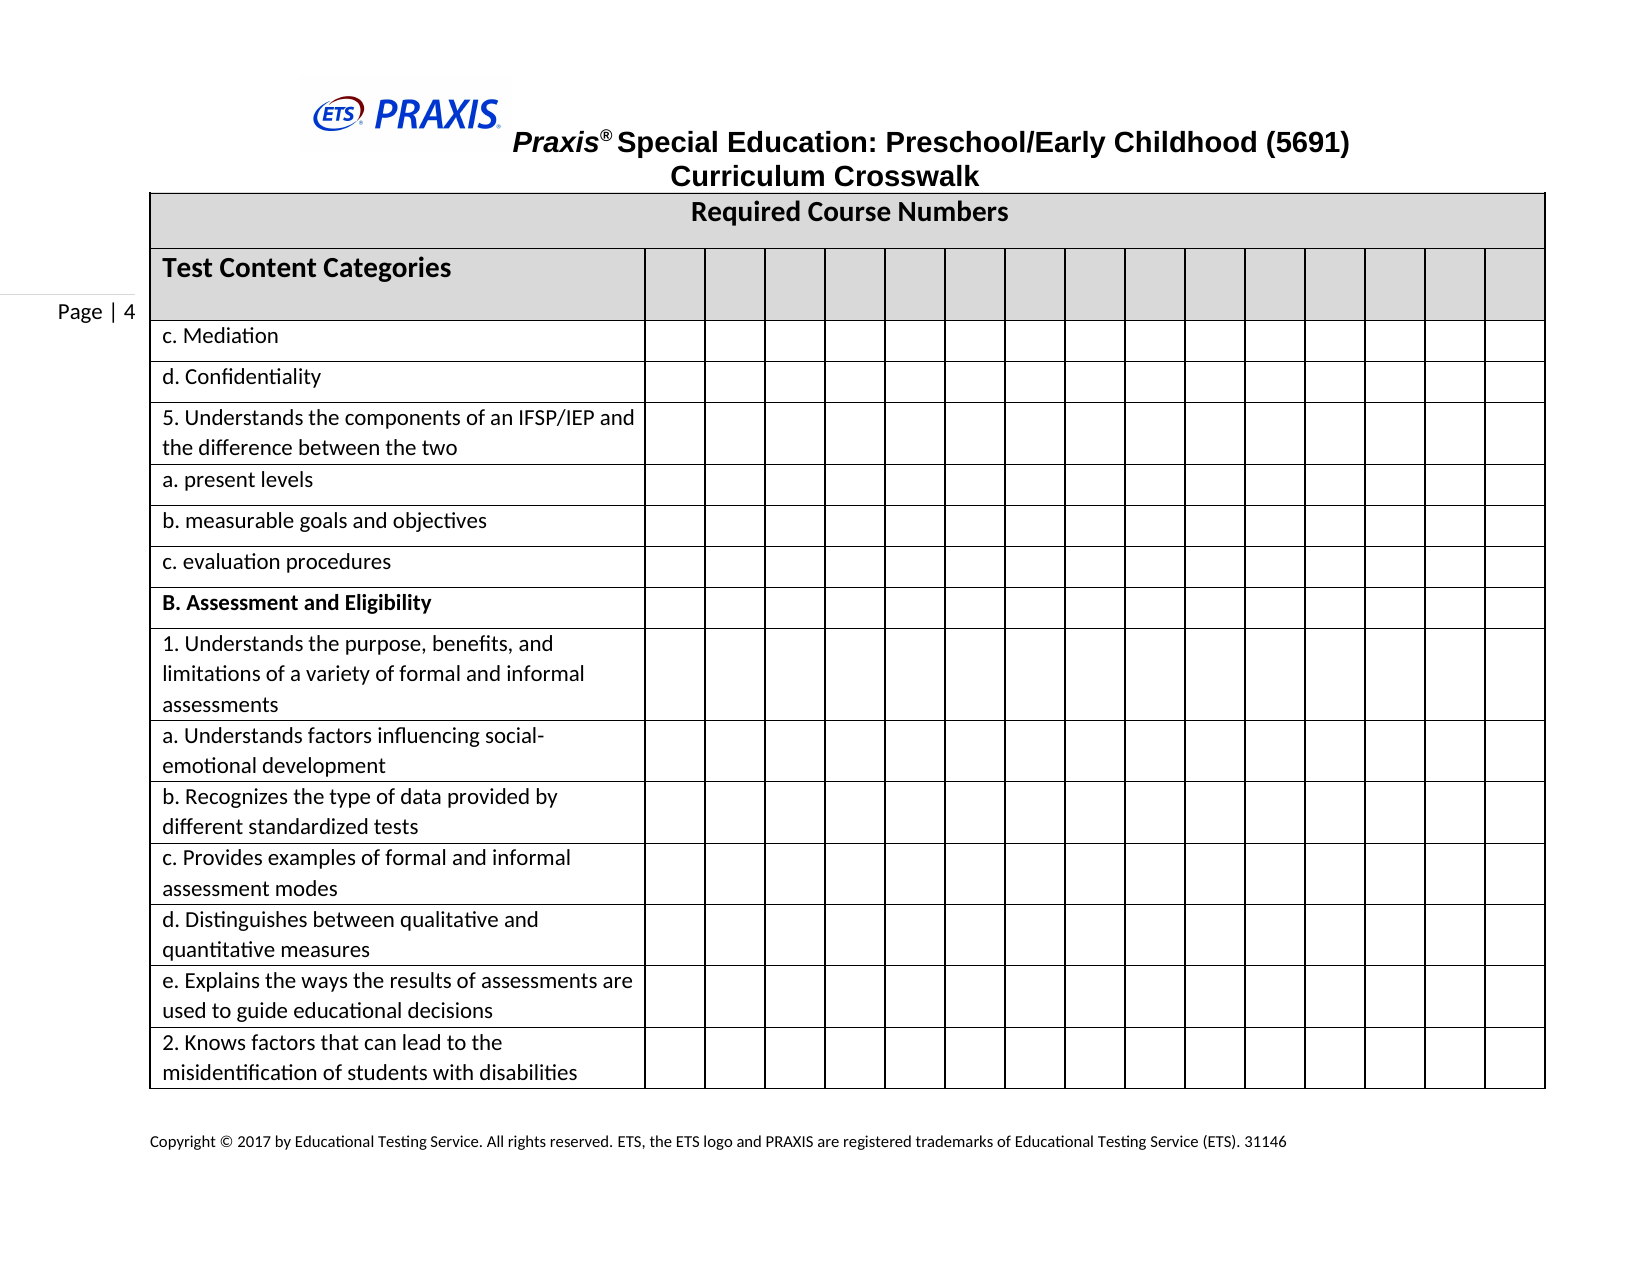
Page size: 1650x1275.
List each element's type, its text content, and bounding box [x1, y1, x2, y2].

table_cell [766, 966, 824, 1027]
table_cell [706, 966, 764, 1027]
table_cell [646, 465, 704, 505]
table_cell [1426, 321, 1484, 361]
table_cell [1486, 465, 1544, 505]
table_cell [1306, 629, 1364, 720]
table_cell [1486, 403, 1544, 464]
table_cell [766, 547, 824, 587]
table_cell [1486, 547, 1544, 587]
table_cell [1426, 905, 1484, 965]
table_cell [1066, 966, 1124, 1027]
table_cell [1246, 506, 1304, 546]
table_cell [946, 465, 1004, 505]
table_cell [946, 362, 1004, 402]
table_cell [1486, 362, 1544, 402]
table_cell e. Explains the ways the results of assessments are used to guide educational decisions [151, 966, 644, 1027]
table_cell [1246, 547, 1304, 587]
table_cell [1306, 588, 1364, 628]
table_cell [706, 321, 764, 361]
table_cell [1126, 588, 1184, 628]
table_cell [1486, 321, 1544, 361]
table_cell [1006, 321, 1064, 361]
table_cell [946, 966, 1004, 1027]
table_cell [826, 321, 884, 361]
table_cell [1186, 844, 1244, 904]
table_cell [1006, 362, 1064, 402]
table_cell [1306, 547, 1364, 587]
table_header Required Course Numbers [151, 194, 1544, 248]
table_cell [1246, 844, 1304, 904]
table_cell [1126, 403, 1184, 464]
table_cell [946, 782, 1004, 842]
table_cell [1186, 321, 1244, 361]
table_cell [1126, 362, 1184, 402]
table_cell [1486, 629, 1544, 720]
table_cell [706, 506, 764, 546]
table_cell [706, 249, 764, 320]
table_cell [1306, 844, 1364, 904]
table_cell [826, 721, 884, 781]
table_cell b. Recognizes the type of data provided by different standardized tests [151, 782, 644, 842]
table_cell a. present levels [151, 465, 644, 505]
table_cell [646, 1028, 704, 1088]
table_cell [1366, 403, 1424, 464]
table_cell [766, 249, 824, 320]
table_cell [706, 629, 764, 720]
table_cell [946, 321, 1004, 361]
table_cell [646, 249, 704, 320]
table_cell [1366, 321, 1424, 361]
table_cell [1066, 249, 1124, 320]
table_cell [946, 249, 1004, 320]
table_cell b. measurable goals and objectives [151, 506, 644, 546]
table_cell [1066, 321, 1124, 361]
table_cell [646, 506, 704, 546]
table_cell [1306, 403, 1364, 464]
table_cell [1246, 1028, 1304, 1088]
table_cell [826, 547, 884, 587]
table_cell [1366, 362, 1424, 402]
table_cell [946, 629, 1004, 720]
table_cell [826, 506, 884, 546]
table_cell [1006, 249, 1064, 320]
table_cell [1486, 782, 1544, 842]
table_cell [1066, 465, 1124, 505]
table_cell [1186, 782, 1244, 842]
table_cell [1426, 721, 1484, 781]
table_cell [1306, 966, 1364, 1027]
table_cell [1426, 249, 1484, 320]
table_cell [1426, 506, 1484, 546]
table_cell [1306, 362, 1364, 402]
table_cell [646, 588, 704, 628]
table_cell [826, 403, 884, 464]
table_cell [1426, 588, 1484, 628]
table_cell [1186, 249, 1244, 320]
table_cell [1366, 588, 1424, 628]
table_cell [1066, 362, 1124, 402]
table_cell [1066, 506, 1124, 546]
table_cell 5. Understands the components of an IFSP/IEP and the difference between the two [151, 403, 644, 464]
table_cell [1126, 249, 1184, 320]
table_cell [946, 588, 1004, 628]
table_cell [1186, 547, 1244, 587]
table_cell [706, 403, 764, 464]
table_cell [1006, 966, 1064, 1027]
table_cell [1366, 966, 1424, 1027]
table_cell [826, 844, 884, 904]
table_cell [766, 1028, 824, 1088]
table_cell [1186, 465, 1244, 505]
table_cell [766, 465, 824, 505]
table_cell [886, 629, 944, 720]
table_cell [1006, 588, 1064, 628]
table_cell [766, 905, 824, 965]
table_cell [1366, 465, 1424, 505]
table_cell [946, 506, 1004, 546]
table_cell [706, 844, 764, 904]
table_cell [646, 721, 704, 781]
table_cell c. evaluation procedures [151, 547, 644, 587]
table_cell [1006, 506, 1064, 546]
table_cell [1126, 966, 1184, 1027]
table_cell [1306, 905, 1364, 965]
table_cell [886, 321, 944, 361]
table_cell c. Mediation [151, 321, 644, 361]
table_cell [826, 1028, 884, 1088]
table_cell [766, 588, 824, 628]
table_cell [1066, 782, 1124, 842]
table_cell [1306, 321, 1364, 361]
table_cell [1366, 1028, 1424, 1088]
table_cell [646, 844, 704, 904]
table_cell [1186, 966, 1244, 1027]
table_cell [946, 547, 1004, 587]
table_cell [946, 844, 1004, 904]
table_cell [1366, 721, 1424, 781]
table_cell [1066, 547, 1124, 587]
table_cell d. Confidentiality [151, 362, 644, 402]
table_cell [1246, 721, 1304, 781]
table_cell [1246, 782, 1304, 842]
table_cell [1246, 465, 1304, 505]
table_cell [1486, 249, 1544, 320]
table_cell [886, 966, 944, 1027]
table_cell [1426, 465, 1484, 505]
table_cell [826, 249, 884, 320]
table_cell [1246, 629, 1304, 720]
table_cell c. Provides examples of formal and informal assessment modes [151, 844, 644, 904]
table_cell [1306, 506, 1364, 546]
table_cell [1186, 588, 1244, 628]
table_cell [766, 782, 824, 842]
table_cell [886, 403, 944, 464]
table_cell [886, 782, 944, 842]
table_cell [646, 362, 704, 402]
table_cell [886, 362, 944, 402]
table_cell [946, 1028, 1004, 1088]
table_cell [1246, 905, 1304, 965]
table_cell [1486, 905, 1544, 965]
table_cell [1246, 966, 1304, 1027]
table_cell [1126, 629, 1184, 720]
table_cell [1126, 506, 1184, 546]
table_cell [766, 403, 824, 464]
table_cell [1366, 506, 1424, 546]
table_cell [1006, 547, 1064, 587]
table_cell [706, 465, 764, 505]
table_cell [1006, 629, 1064, 720]
table_cell 1. Understands the purpose, benefits, and limitations of a variety of formal and informal assessments [151, 629, 644, 720]
table_cell [646, 966, 704, 1027]
table_cell [1306, 465, 1364, 505]
table_cell [1306, 721, 1364, 781]
table_cell [1426, 629, 1484, 720]
table_cell [826, 905, 884, 965]
table_cell [1126, 721, 1184, 781]
table_cell a. Understands factors influencing social-emotional development [151, 721, 644, 781]
table_cell [1006, 782, 1064, 842]
table_cell [646, 321, 704, 361]
table_cell [1366, 782, 1424, 842]
table_cell [706, 362, 764, 402]
table_cell [1006, 1028, 1064, 1088]
table_cell [1186, 1028, 1244, 1088]
table_cell [1426, 966, 1484, 1027]
table_cell B. Assessment and Eligibility [151, 588, 644, 628]
table_cell [1486, 966, 1544, 1027]
table_cell [1246, 588, 1304, 628]
table_cell [826, 966, 884, 1027]
table_cell [1486, 721, 1544, 781]
table_cell [826, 629, 884, 720]
table_cell d. Distinguishes between qualitative and quantitative measures [151, 905, 644, 965]
table_cell [1186, 905, 1244, 965]
table_cell [1486, 844, 1544, 904]
table_cell [1006, 721, 1064, 781]
table_cell [1186, 362, 1244, 402]
table_cell [1066, 588, 1124, 628]
table_cell [1066, 721, 1124, 781]
table_cell [946, 721, 1004, 781]
table_cell [646, 629, 704, 720]
table_cell [886, 721, 944, 781]
table_cell [1186, 629, 1244, 720]
table_cell [646, 782, 704, 842]
table_cell [1486, 506, 1544, 546]
table_cell [706, 1028, 764, 1088]
table_cell [886, 249, 944, 320]
table_cell [646, 547, 704, 587]
table_cell [946, 905, 1004, 965]
table_cell [1366, 844, 1424, 904]
table_cell [826, 782, 884, 842]
table_cell [1246, 249, 1304, 320]
table_cell [886, 588, 944, 628]
table_cell [1426, 1028, 1484, 1088]
table_cell [886, 465, 944, 505]
table_cell [1126, 1028, 1184, 1088]
table_cell [766, 629, 824, 720]
table_cell [766, 321, 824, 361]
table_cell [766, 844, 824, 904]
table_cell [1246, 321, 1304, 361]
table_cell [1306, 1028, 1364, 1088]
table_cell [1366, 629, 1424, 720]
table_cell 2. Knows factors that can lead to the misidentification of students with disabilities [151, 1028, 644, 1088]
table_cell [706, 905, 764, 965]
table_cell [706, 547, 764, 587]
table_cell [1006, 465, 1064, 505]
table_cell [1126, 844, 1184, 904]
table_cell [1126, 782, 1184, 842]
table_cell [1366, 249, 1424, 320]
table_cell [706, 782, 764, 842]
table_cell [886, 1028, 944, 1088]
table_cell [646, 403, 704, 464]
table_cell [1306, 782, 1364, 842]
table_cell [886, 905, 944, 965]
table_cell [706, 721, 764, 781]
table_cell [1426, 782, 1484, 842]
picture [299, 75, 513, 153]
table_cell [1186, 403, 1244, 464]
table_cell [1426, 844, 1484, 904]
table_cell [1426, 403, 1484, 464]
table_cell [1366, 905, 1424, 965]
table_cell [1126, 547, 1184, 587]
table_cell [826, 362, 884, 402]
table_cell [946, 403, 1004, 464]
table_cell [1126, 465, 1184, 505]
table_cell [1126, 905, 1184, 965]
table_cell [706, 588, 764, 628]
table_cell [1366, 547, 1424, 587]
table_cell [886, 506, 944, 546]
table_cell [1306, 249, 1364, 320]
table_cell [1426, 547, 1484, 587]
table_cell [1126, 321, 1184, 361]
table_cell [1246, 362, 1304, 402]
table_cell [886, 844, 944, 904]
table_cell [1486, 588, 1544, 628]
table_cell [1006, 844, 1064, 904]
table_cell [766, 506, 824, 546]
table_cell [1426, 362, 1484, 402]
table_cell [1006, 403, 1064, 464]
table_cell [886, 547, 944, 587]
table_cell [1186, 721, 1244, 781]
table_cell [1186, 506, 1244, 546]
table_cell [826, 465, 884, 505]
table_cell [1246, 403, 1304, 464]
table_cell Test Content Categories [151, 249, 644, 320]
table_cell [1066, 844, 1124, 904]
table_cell [826, 588, 884, 628]
table_cell [1066, 905, 1124, 965]
table_cell [646, 905, 704, 965]
table_cell [1066, 1028, 1124, 1088]
table_cell [766, 721, 824, 781]
table_cell [766, 362, 824, 402]
table_cell [1066, 629, 1124, 720]
table_cell [1066, 403, 1124, 464]
table_cell [1486, 1028, 1544, 1088]
table_cell [1006, 905, 1064, 965]
